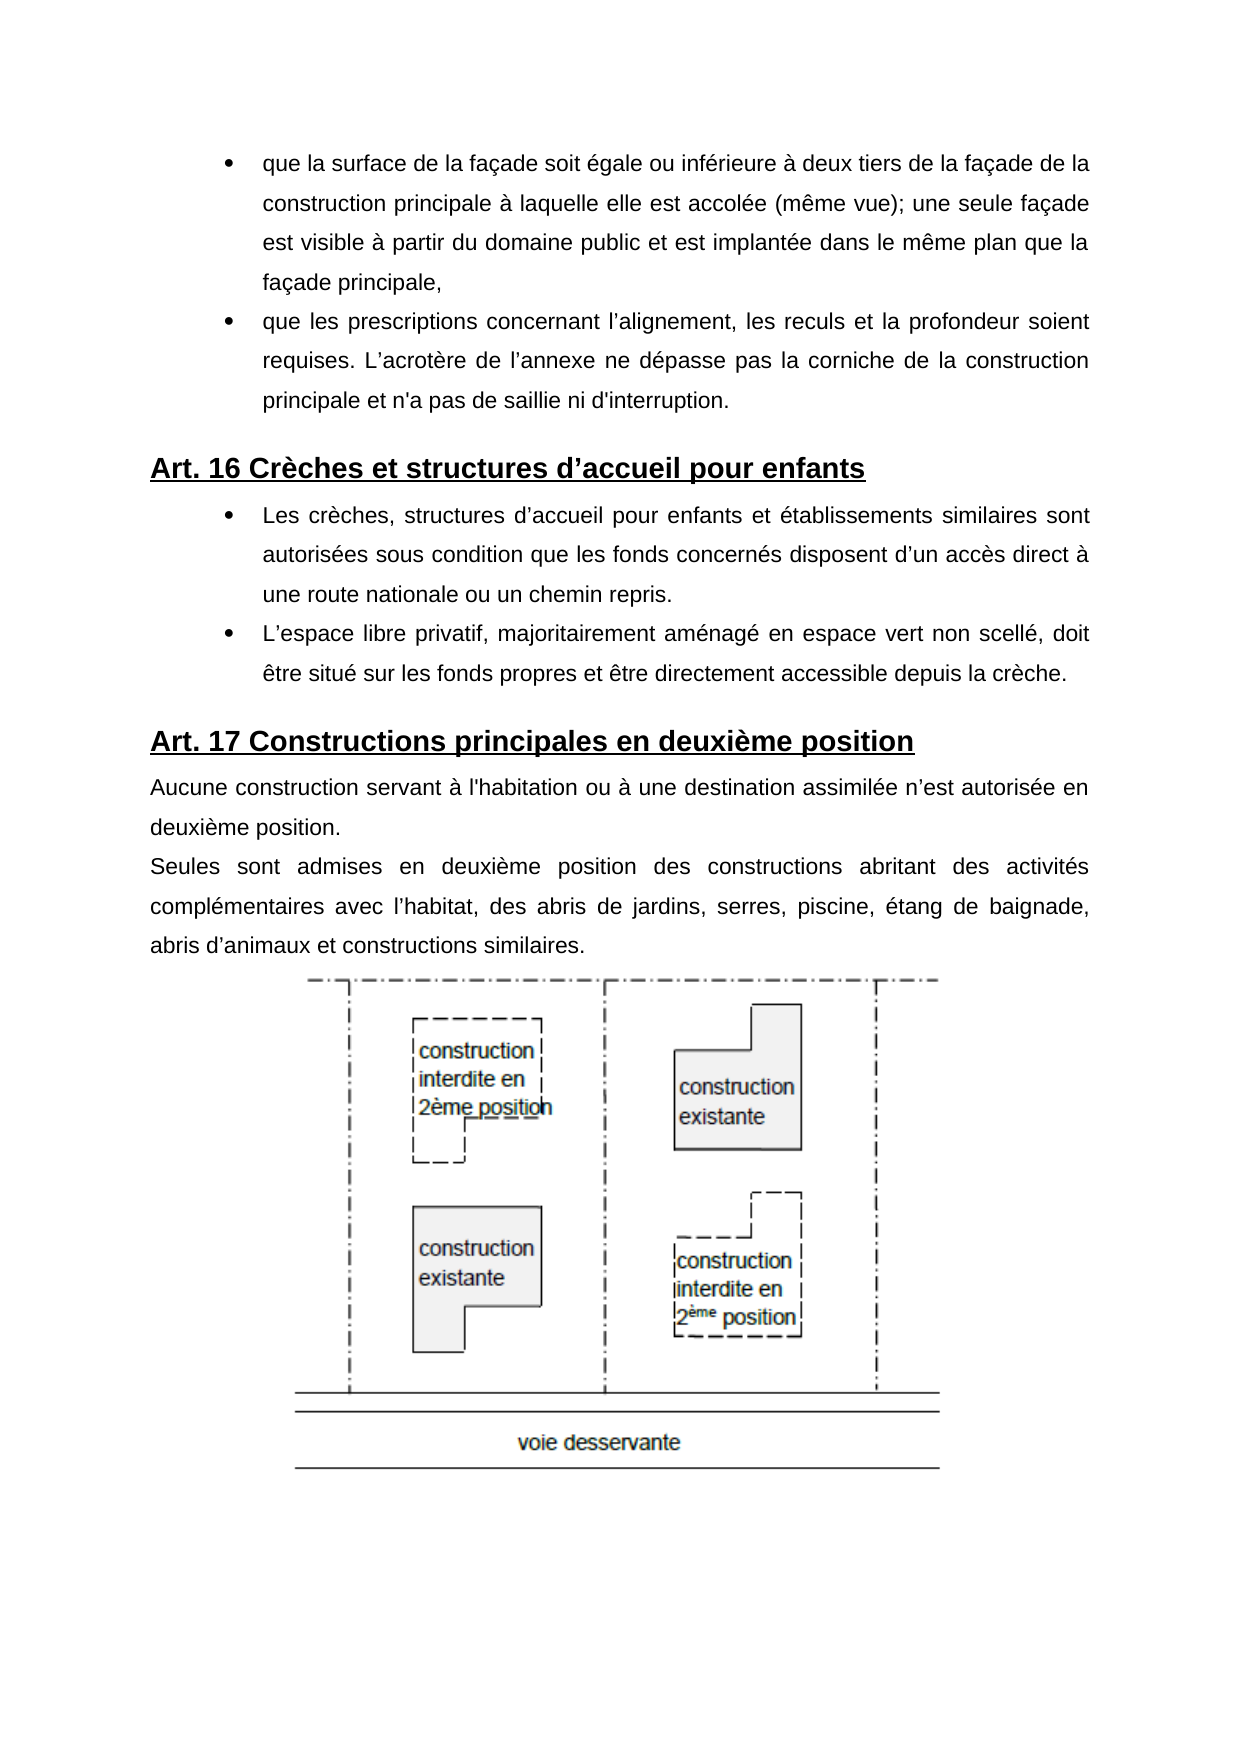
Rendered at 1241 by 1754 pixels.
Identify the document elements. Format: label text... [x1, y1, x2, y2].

subtitle Art. 16 Crèches et structures d’accueil pour enfants [150, 451, 1090, 485]
subtitle Art. 17 Constructions principales en deuxième position [150, 724, 1090, 758]
list que la surface de la façade soit égale ou inférieure à deux tiers de la façade de la construction principale à laquelle elle est accolée (même vue); une seule façade est visible à partir du domaine public et est implantée dans le même plan que la façade principale, [225, 150, 1090, 295]
list L’espace libre privatif, majoritairement aménagé en espace vert non scellé, doit être situé sur les fonds propres et être directement accessible depuis la crèche. [225, 620, 1090, 686]
list que les prescriptions concernant l’alignement, les reculs et la profondeur soient requises. L’acrotère de l’annexe ne dépasse pas la corniche de la construction principale et n'a pas de saillie ni d'interruption. [225, 308, 1090, 413]
text Aucune construction servant à l'habitation ou à une destination assimilée n’est autorisée en deuxième position. [150, 774, 1090, 840]
list Les crèches, structures d’accueil pour enfants et établissements similaires sont autorisées sous condition que les fonds concernés disposent d’un accès direct à une route nationale ou un chemin repris. [225, 502, 1090, 607]
picture [289, 971, 951, 1477]
text Seules sont admises en deuxième position des constructions abritant des activités complémentaires avec l’habitat, des abris de jardins, serres, piscine, étang de baignade, abris d’animaux et constructions similaires. [150, 853, 1090, 959]
